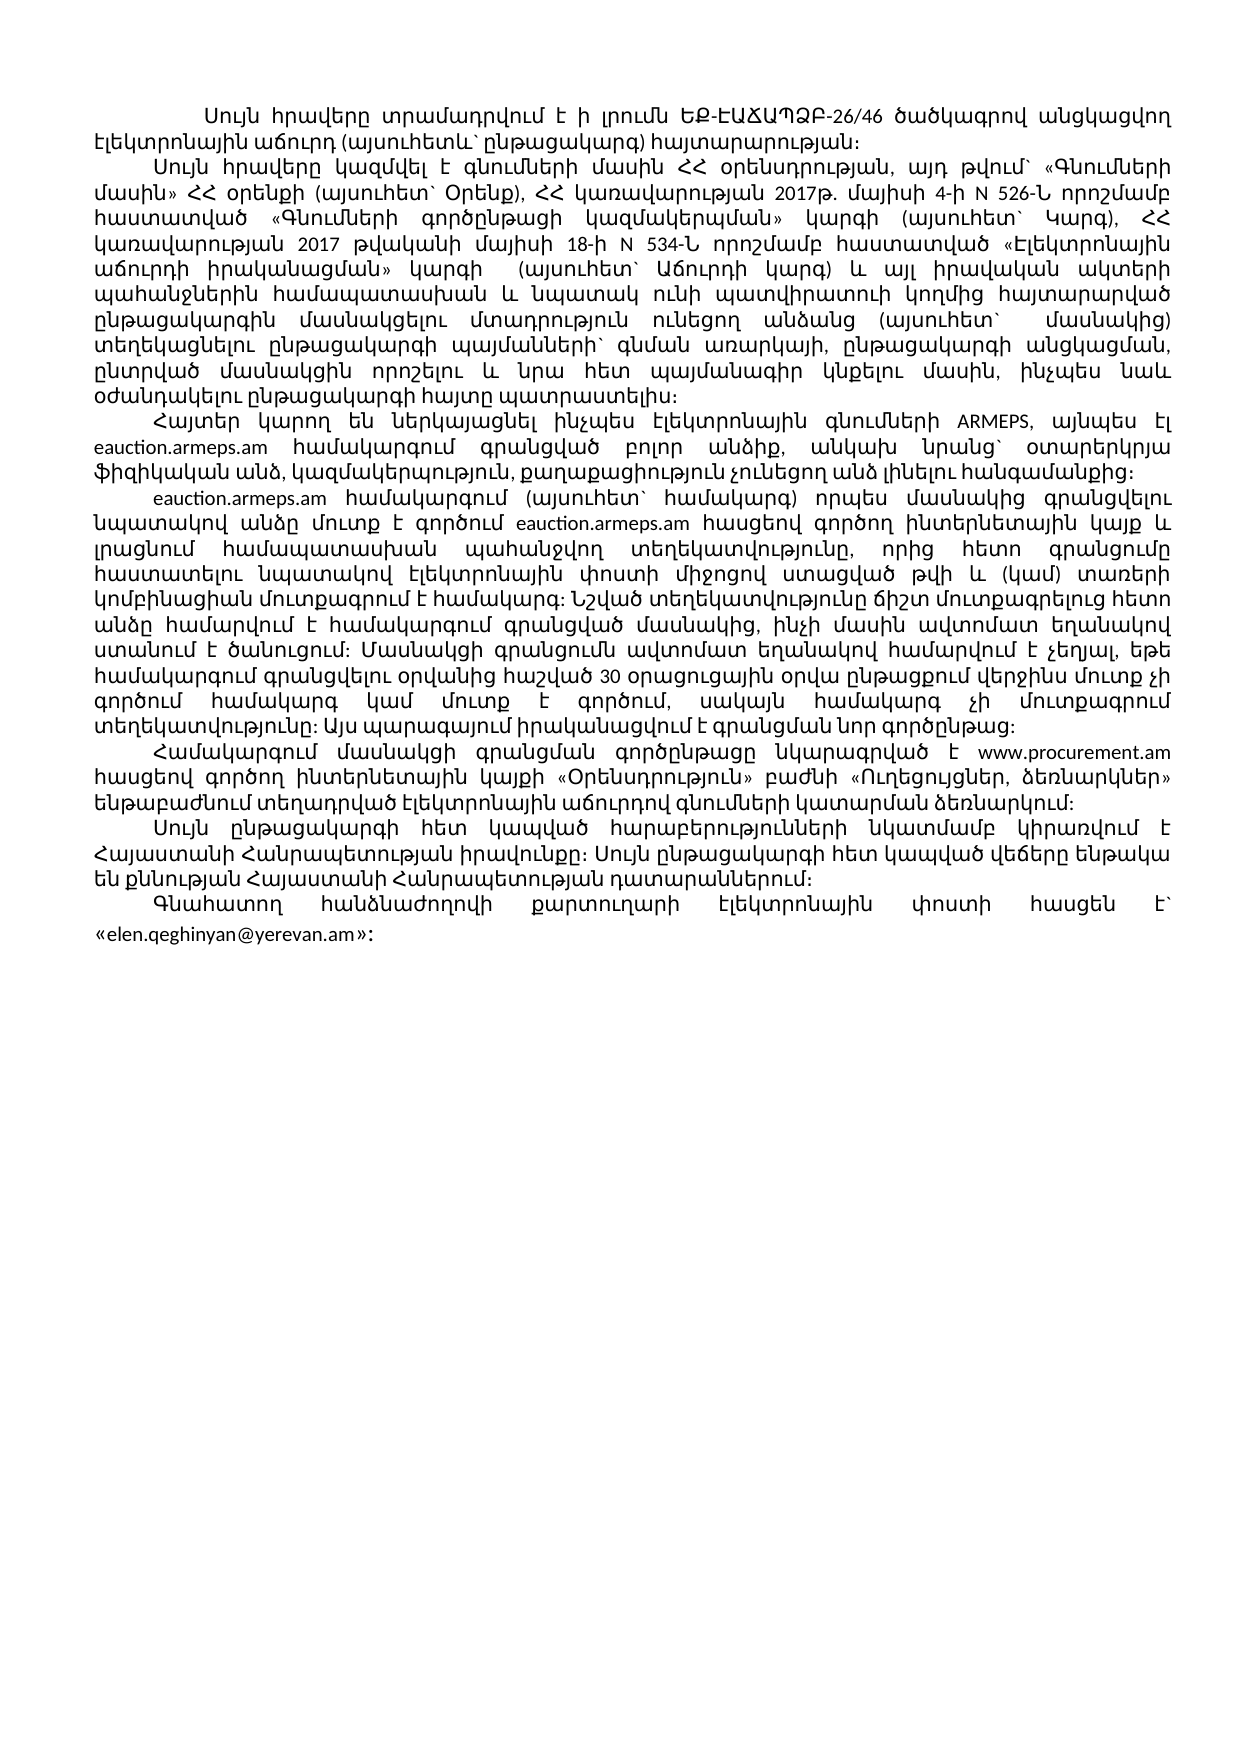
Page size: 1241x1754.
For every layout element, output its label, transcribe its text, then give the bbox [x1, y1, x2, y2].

text Սույն հրավերը կազմվել է գնումների մասին ՀՀ օրենսդրության, այդ թվում` «Գնումների մասին» ՀՀ օրենքի (այսուհետ` Օրենք), ՀՀ կառավարության 2017թ. մայիսի 4-ի N 526-Ն որոշմամբ հաստատված «Գնումների գործընթացի կազմակերպման» կարգի (այսուհետ` Կարգ), ՀՀ կառավարության 2017 թվականի մայիսի 18-ի N 534-Ն որոշմամբ հաստատված «Էլեկտրոնային աճուրդի իրականացման» կարգի (այսուհետ` Աճուրդի կարգ) և այլ իրավական ակտերի պահանջներին համապատասխան և նպատակ ունի պատվիրատուի կողմից հայտարարված ընթացակարգին մասնակցելու մտադրություն ունեցող անձանց (այսուհետ` մասնակից) տեղեկացնելու ընթացակարգի պայմանների` գնման առարկայի, ընթացակարգի անցկացման, ընտրված մասնակցին որոշելու և նրա հետ պայմանագիր կնքելու մասին, ինչպես նաև օժանդակելու ընթացակարգի հայտը պատրաստելիս։ [94, 154, 1171, 409]
text Համակարգում մասնակցի գրանցման գործընթացը նկարագրված է www.procurement.am հասցեով գործող ինտերնետային կայքի «Օրենսդրություն» բաժնի «Ուղեցույցներ, ձեռնարկներ» ենթաբաժնում տեղադրված էլեկտրոնային աճուրդով գնումների կատարման ձեռնարկում: [94, 739, 1171, 815]
text Հայտեր կարող են ներկայացնել ինչպես էլեկտրոնային գնումների ARMEPS, այնպես էլ eauction.armeps.am համակարգում գրանցված բոլոր անձիք, անկախ նրանց` օտարերկրյա ֆիզիկական անձ, կազմակերպություն, քաղաքացիություն չունեցող անձ լինելու հանգամանքից։ [94, 409, 1171, 485]
text Գնահատող հանձնաժողովի քարտուղարի էլեկտրոնային փոստի հասցեն է` «elen.qeghinyan@yerevan.am»: [94, 892, 1171, 948]
text Սույն հրավերը տրամադրվում է ի լրումն ԵՔ-ԷԱՃԱՊՁԲ-26/46 ծածկագրով անցկացվող էլեկտրոնային աճուրդ (այսուհետև` ընթացակարգ) հայտարարության։ [94, 104, 1171, 154]
text eauction.armeps.am համակարգում (այսուհետ` համակարգ) որպես մասնակից գրանցվելու նպատակով անձը մուտք է գործում eauction.armeps.am հասցեով գործող ինտերնետային կայք և լրացնում համապատասխան պահանջվող տեղեկատվությունը, որից հետո գրանցումը հաստատելու նպատակով էլեկտրոնային փոստի միջոցով ստացված թվի և (կամ) տառերի կոմբինացիան մուտքագրում է համակարգ: Նշված տեղեկատվությունը ճիշտ մուտքագրելուց հետո անձը համարվում է համակարգում գրանցված մասնակից, ինչի մասին ավտոմատ եղանակով ստանում է ծանուցում: Մասնակցի գրանցումն ավտոմատ եղանակով համարվում է չեղյալ, եթե համակարգում գրանցվելու օրվանից հաշված 30 օրացուցային օրվա ընթացքում վերջինս մուտք չի գործում համակարգ կամ մուտք է գործում, սակայն համակարգ չի մուտքագրում տեղեկատվությունը: Այս պարագայում իրականացվում է գրանցման նոր գործընթաց: [94, 485, 1171, 739]
text Սույն ընթացակարգի հետ կապված հարաբերությունների նկատմամբ կիրառվում է Հայաստանի Հանրապետության իրավունքը։ Սույն ընթացակարգի հետ կապված վեճերը ենթակա են քննության Հայաստանի Հանրապետության դատարաններում։ [94, 815, 1171, 892]
